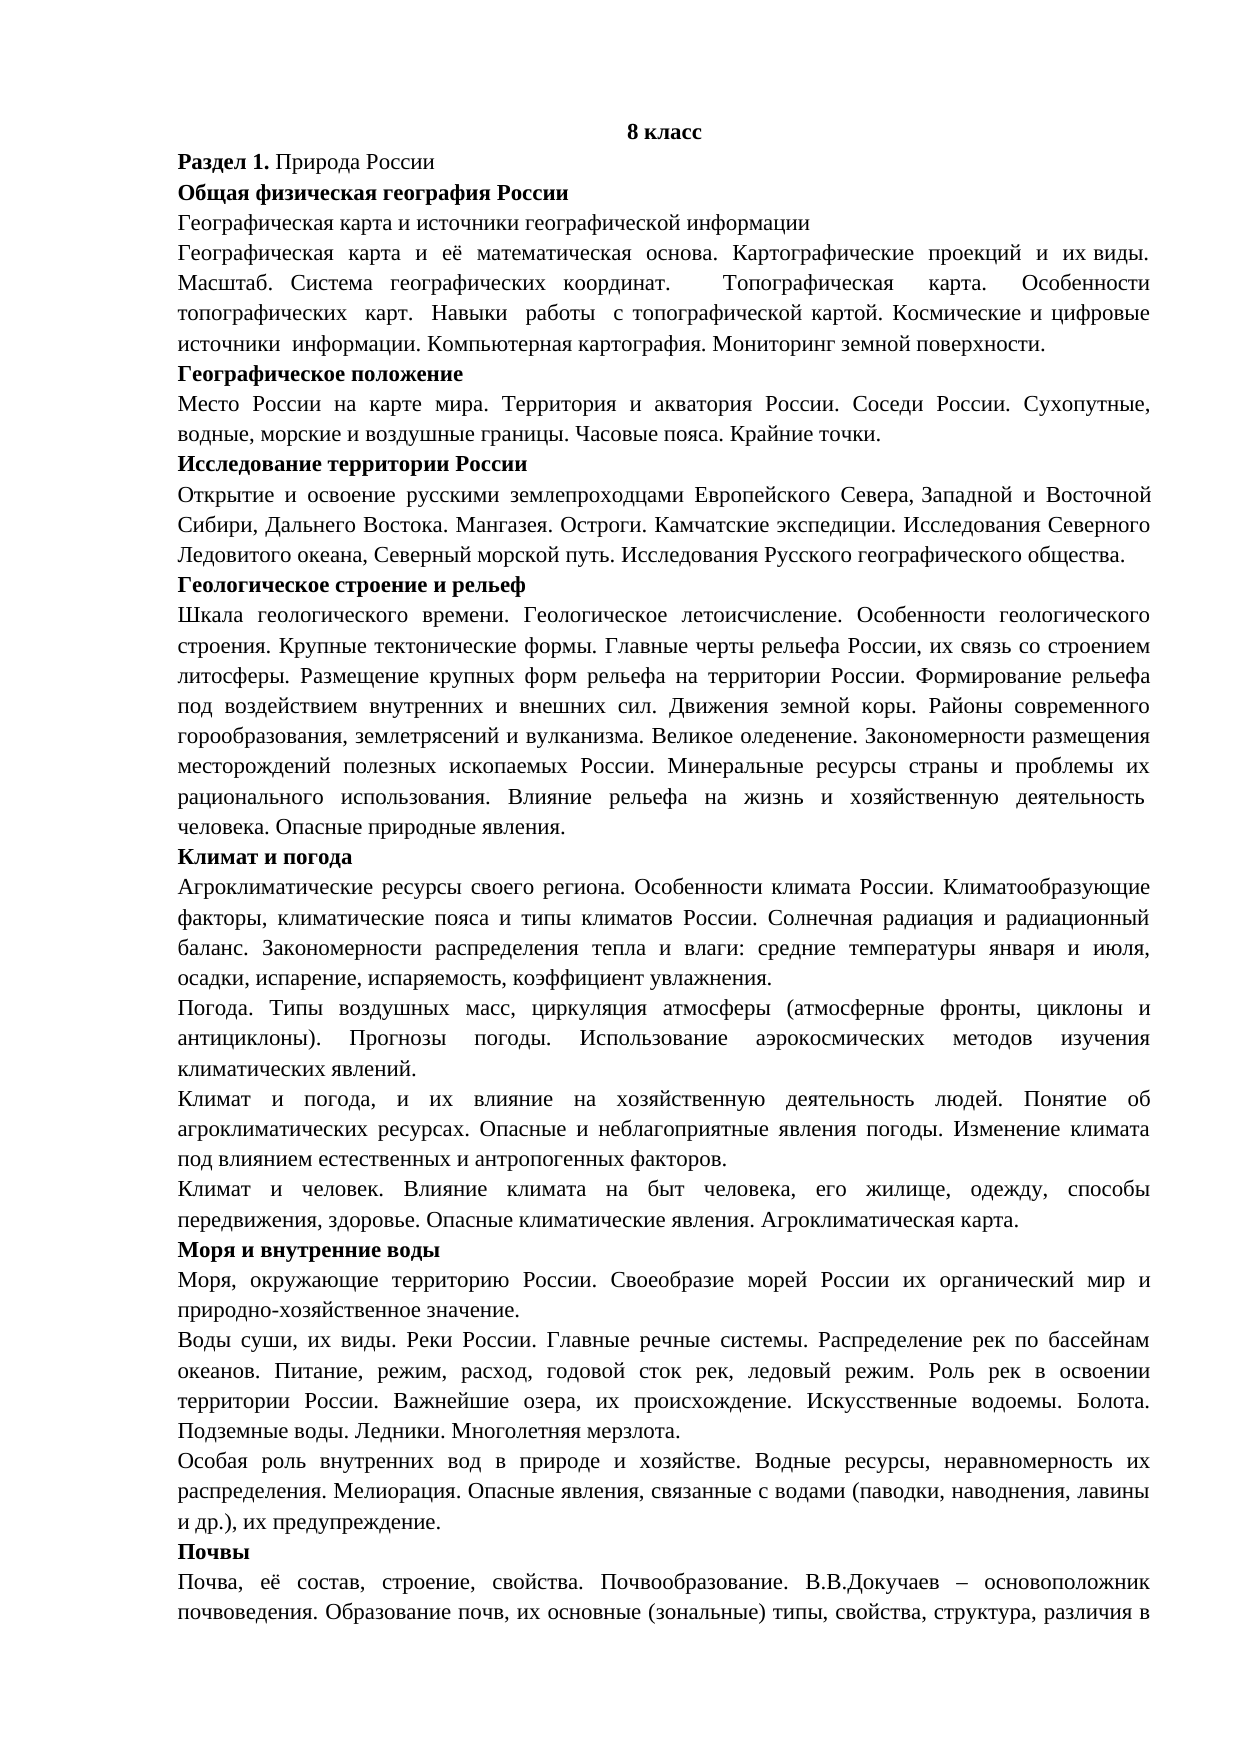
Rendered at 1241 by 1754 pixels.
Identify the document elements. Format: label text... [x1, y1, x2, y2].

text Погода. Типы воздушных масс, циркуляция атмосферы (атмосферные фронты, циклоны и антициклоны). Прогнозы погоды. Использование аэрокосмических методов изучения климатических явлений. [177, 994, 1152, 1081]
text Общая физическая география России [177, 178, 1152, 205]
text Воды суши, их виды. Реки России. Главные речные системы. Распределение рек по бассейнам океанов. Питание, режим, расход, годовой сток рек, ледовый режим. Роль рек в освоении территории России. Важнейшие озера, их происхождение. Искусственные водоемы. Болота. Подземные воды. Ледники. Многолетняя мерзлота. [177, 1326, 1152, 1443]
text Климат и погода, и их влияние на хозяйственную деятельность людей. Понятие об агроклиматических ресурсах. Опасные и неблагоприятные явления погоды. Изменение климата под влиянием естественных и антропогенных факторов. [177, 1085, 1152, 1172]
text Исследование территории России [177, 450, 1152, 477]
text Климат и человек. Влияние климата на быт человека, его жилище, одежду, способы передвижения, здоровье. Опасные климатические явления. Агроклиматическая карта. [177, 1175, 1152, 1232]
text Моря и внутренние воды [177, 1236, 1152, 1262]
text Климат и погода [177, 843, 1152, 869]
text Почвы [177, 1538, 1152, 1564]
text Агроклиматические ресурсы своего региона. Особенности климата России. Климатообразующие факторы, климатические пояса и типы климатов России. Солнечная радиация и радиационный баланс. Закономерности распределения тепла и влаги: средние температуры января и июля, осадки, испарение, испаряемость, коэффициент увлажнения. [177, 873, 1152, 990]
text Географическая карта и источники географической информации [177, 209, 1152, 235]
text Географическая карта и её математическая основа. Картографические проекций и их виды. Масштаб. Система географических координат. Топографическая карта. Особенности топографических карт. Навыки работы с топографической картой. Космические и цифровые источники информации. Компьютерная картография. Мониторинг земной поверхности. [177, 239, 1152, 356]
text Раздел 1. Природа России [177, 148, 1152, 175]
text Географическое положение [177, 360, 1152, 386]
text Место России на карте мира. Территория и акватория России. Соседи России. Сухопутные, водные, морские и воздушные границы. Часовые пояса. Крайние точки. [177, 390, 1152, 447]
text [177, 1568, 1152, 1625]
text Моря, окружающие территорию России. Своеобразие морей России их органический мир и природно-хозяйственное значение. [177, 1266, 1152, 1323]
text 8 класс [177, 118, 1152, 144]
text Шкала геологического времени. Геологическое летоисчисление. Особенности геологического строения. Крупные тектонические формы. Главные черты рельефа России, их связь со строением литосферы. Размещение крупных форм рельефа на территории России. Формирование рельефа под воздействием внутренних и внешних сил. Движения земной коры. Районы современного горообразования, землетрясений и вулканизма. Великое оледенение. Закономерности размещения месторождений полезных ископаемых России. Минеральные ресурсы страны и проблемы их рационального использования. Влияние рельефа на жизнь и хозяйственную деятельность человека. Опасные природные явления. [177, 601, 1152, 839]
text Открытие и освоение русскими землепроходцами Европейского Севера, Западной и Восточной Сибири, Дальнего Востока. Мангазея. Остроги. Камчатские экспедиции. Исследования Северного Ледовитого океана, Северный морской путь. Исследования Русского географического общества. [177, 481, 1152, 567]
text Геологическое строение и рельеф [177, 571, 1152, 598]
text Особая роль внутренних вод в природе и хозяйстве. Водные ресурсы, неравномерность их распределения. Мелиорация. Опасные явления, связанные с водами (паводки, наводнения, лавины и др.), их предупреждение. [177, 1447, 1152, 1534]
